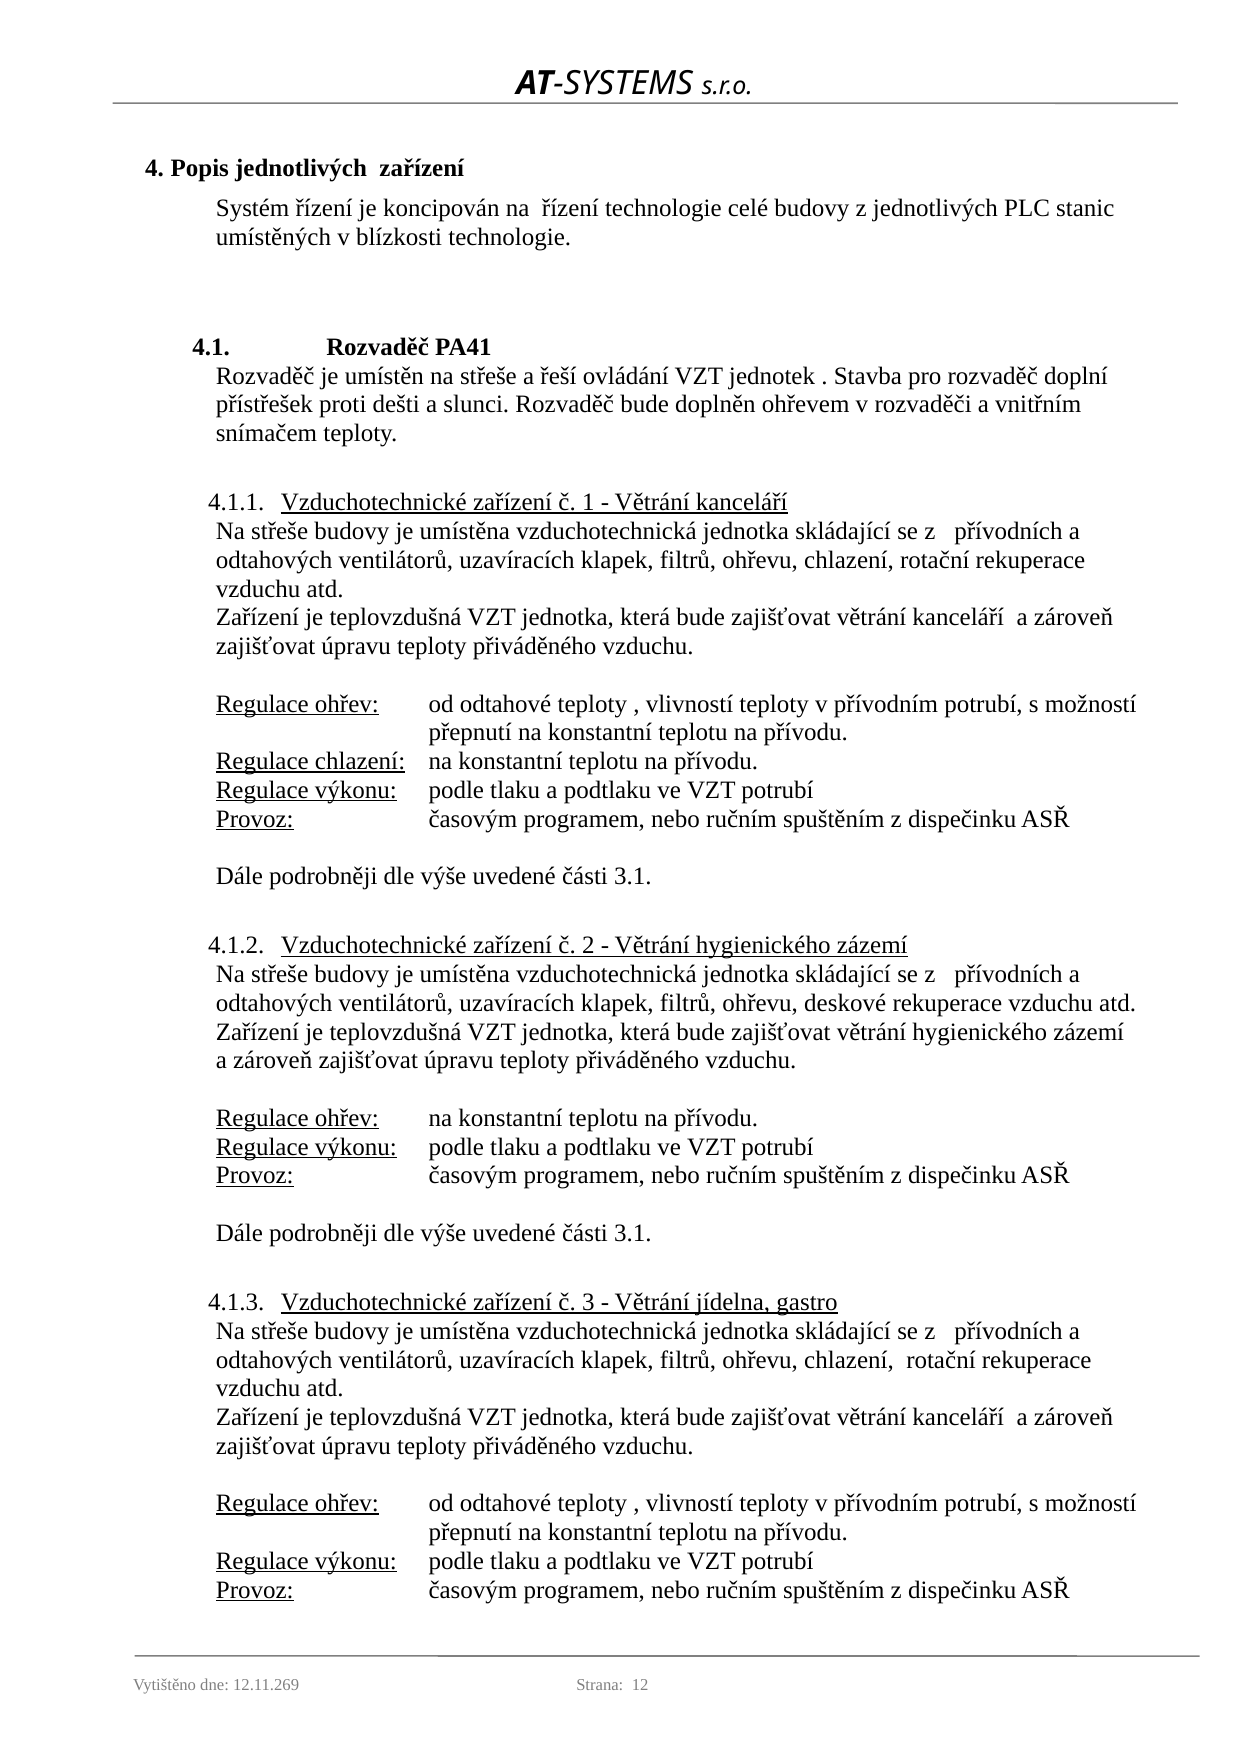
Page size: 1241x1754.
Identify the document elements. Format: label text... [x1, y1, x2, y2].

text Dále podrobněji dle výše uvedené části 3.1. [216, 861, 1139, 890]
text Regulace výkonu: podle tlaku a podtlaku ve VZT potrubí [216, 1132, 1139, 1161]
text Regulace ohřev: od odtahové teploty , vlivností teploty v přívodním potrubí, s možností přepnutí na konstantní teplotu na přívodu. [216, 1488, 1139, 1546]
text Zařízení je teplovzdušná VZT jednotka, která bude zajišťovat větrání kanceláří a zároveň zajišťovat úpravu teploty přiváděného vzduchu. [216, 1402, 1139, 1460]
text Provoz: časovým programem, nebo ručním spuštěním z dispečinku ASŘ [216, 1575, 1139, 1603]
text Regulace výkonu: podle tlaku a podtlaku ve VZT potrubí [216, 1546, 1139, 1575]
text Regulace výkonu: podle tlaku a podtlaku ve VZT potrubí [216, 775, 1139, 804]
text Regulace ohřev: na konstantní teplotu na přívodu. [216, 1103, 1139, 1132]
list Vzduchotechnické zařízení č. 1 - Větrání kanceláří [208, 487, 1139, 516]
text Provoz: časovým programem, nebo ručním spuštěním z dispečinku ASŘ [216, 1161, 1139, 1189]
text Systém řízení je koncipován na řízení technologie celé budovy z jednotlivých PLC stanic umístěných v blízkosti technologie. [216, 193, 1139, 251]
text Na střeše budovy je umístěna vzduchotechnická jednotka skládající se z přívodních a odtahových ventilátorů, uzavíracích klapek, filtrů, ohřevu, deskové rekuperace vzduchu atd. [216, 959, 1139, 1017]
list Vzduchotechnické zařízení č. 2 - Větrání hygienického zázemí [208, 931, 1139, 959]
text Zařízení je teplovzdušná VZT jednotka, která bude zajišťovat větrání kanceláří a zároveň zajišťovat úpravu teploty přiváděného vzduchu. [216, 602, 1139, 660]
text Rozvaděč je umístěn na střeše a řeší ovládání VZT jednotek . Stavba pro rozvaděč doplní přístřešek proti dešti a slunci. Rozvaděč bude doplněn ohřevem v rozvaděči a vnitřním snímačem teploty. [216, 361, 1139, 447]
list Popis jednotlivých zařízení [145, 153, 1139, 182]
text Zařízení je teplovzdušná VZT jednotka, která bude zajišťovat větrání hygienického zázemí a zároveň zajišťovat úpravu teploty přiváděného vzduchu. [216, 1017, 1139, 1074]
text Regulace ohřev: od odtahové teploty , vlivností teploty v přívodním potrubí, s možností přepnutí na konstantní teplotu na přívodu. [216, 689, 1139, 746]
list Vzduchotechnické zařízení č. 3 - Větrání jídelna, gastro [208, 1287, 1139, 1316]
text Regulace chlazení: na konstantní teplotu na přívodu. [216, 746, 1139, 775]
list Rozvaděč PA41 [145, 332, 1139, 361]
text Provoz: časovým programem, nebo ručním spuštěním z dispečinku ASŘ [216, 804, 1139, 832]
text Dále podrobněji dle výše uvedené části 3.1. [216, 1218, 1139, 1247]
